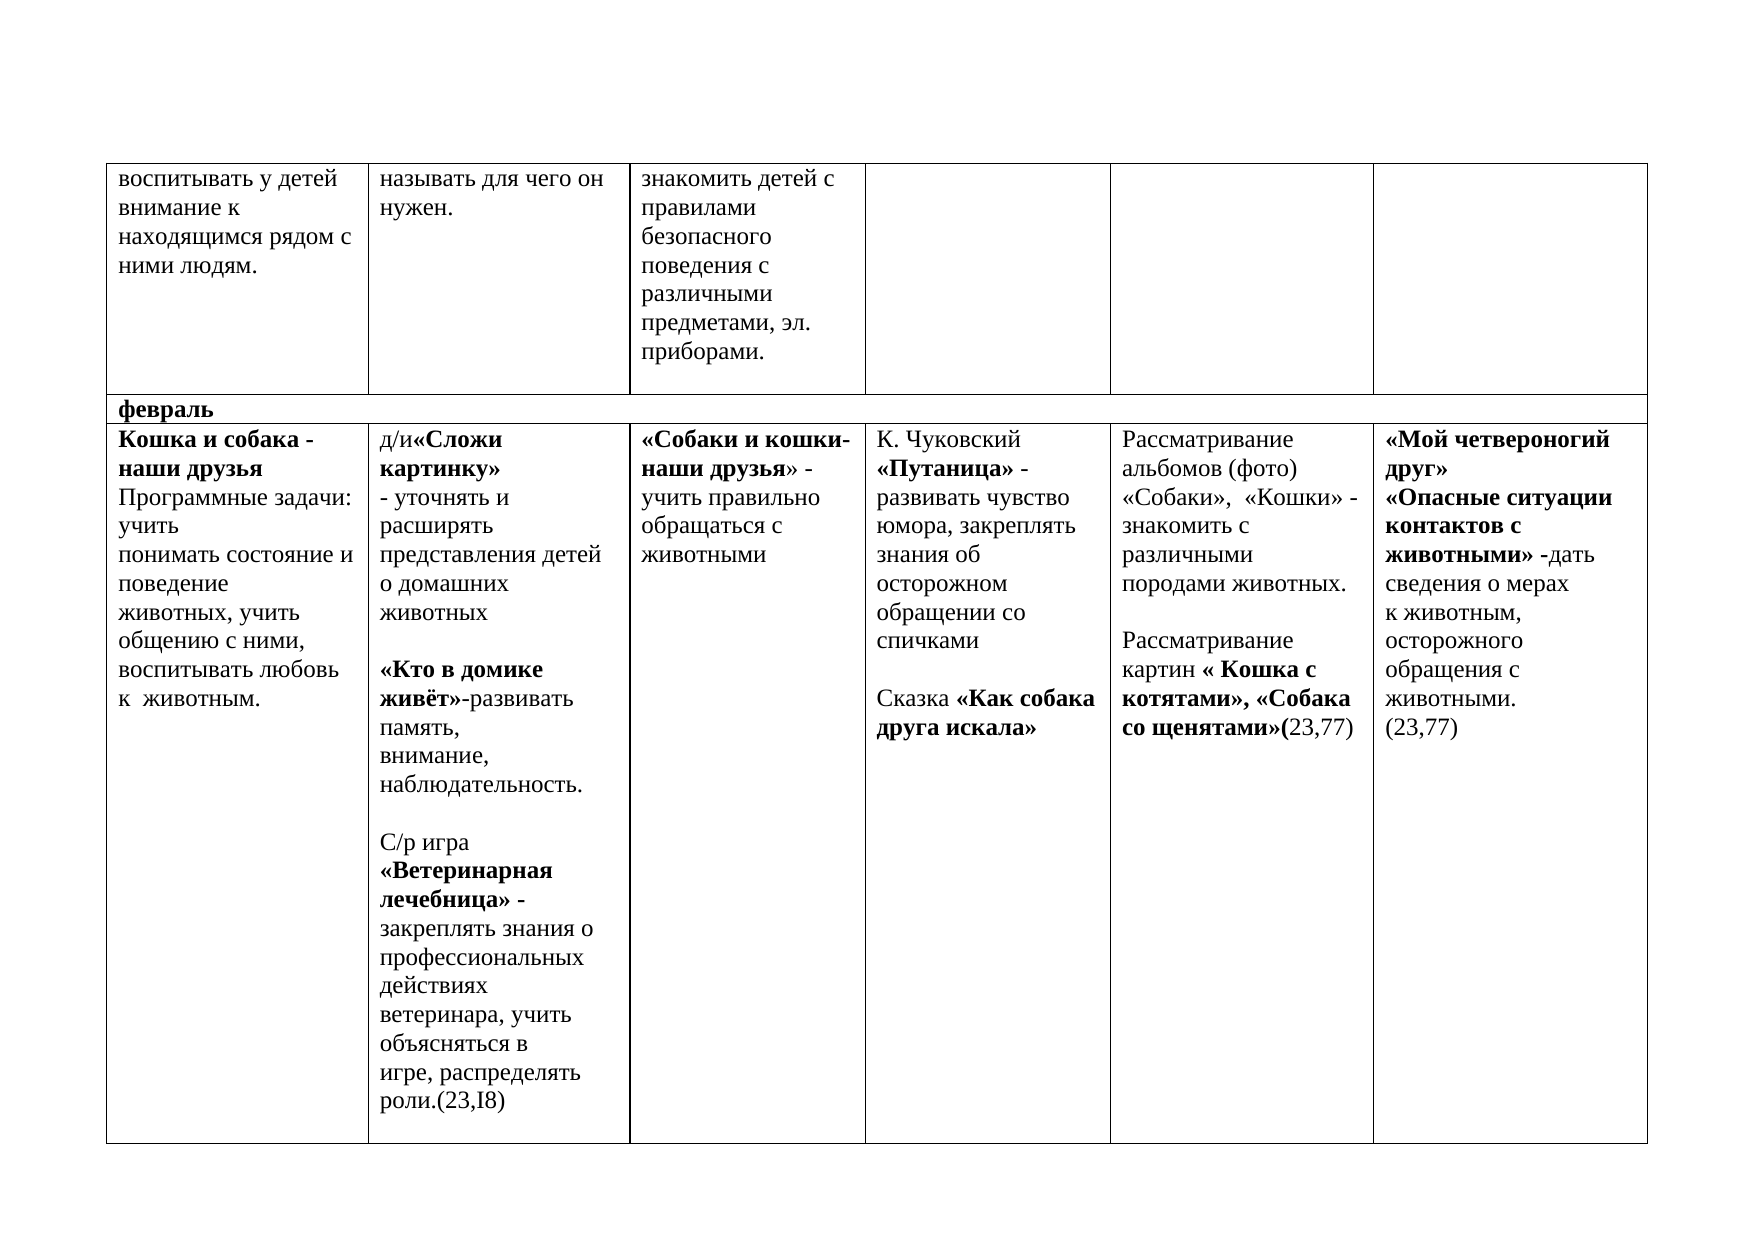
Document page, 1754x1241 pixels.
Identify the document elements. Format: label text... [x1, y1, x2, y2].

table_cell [1111, 424, 1373, 1142]
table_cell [866, 424, 1110, 1142]
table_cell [1374, 164, 1647, 393]
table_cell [866, 164, 1110, 393]
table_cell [107, 424, 368, 1142]
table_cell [107, 164, 368, 393]
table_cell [631, 424, 865, 1142]
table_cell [1111, 164, 1373, 393]
table_cell февраль [107, 395, 1647, 423]
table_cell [1374, 424, 1647, 1142]
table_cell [369, 164, 629, 393]
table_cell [631, 164, 865, 393]
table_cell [369, 424, 629, 1142]
